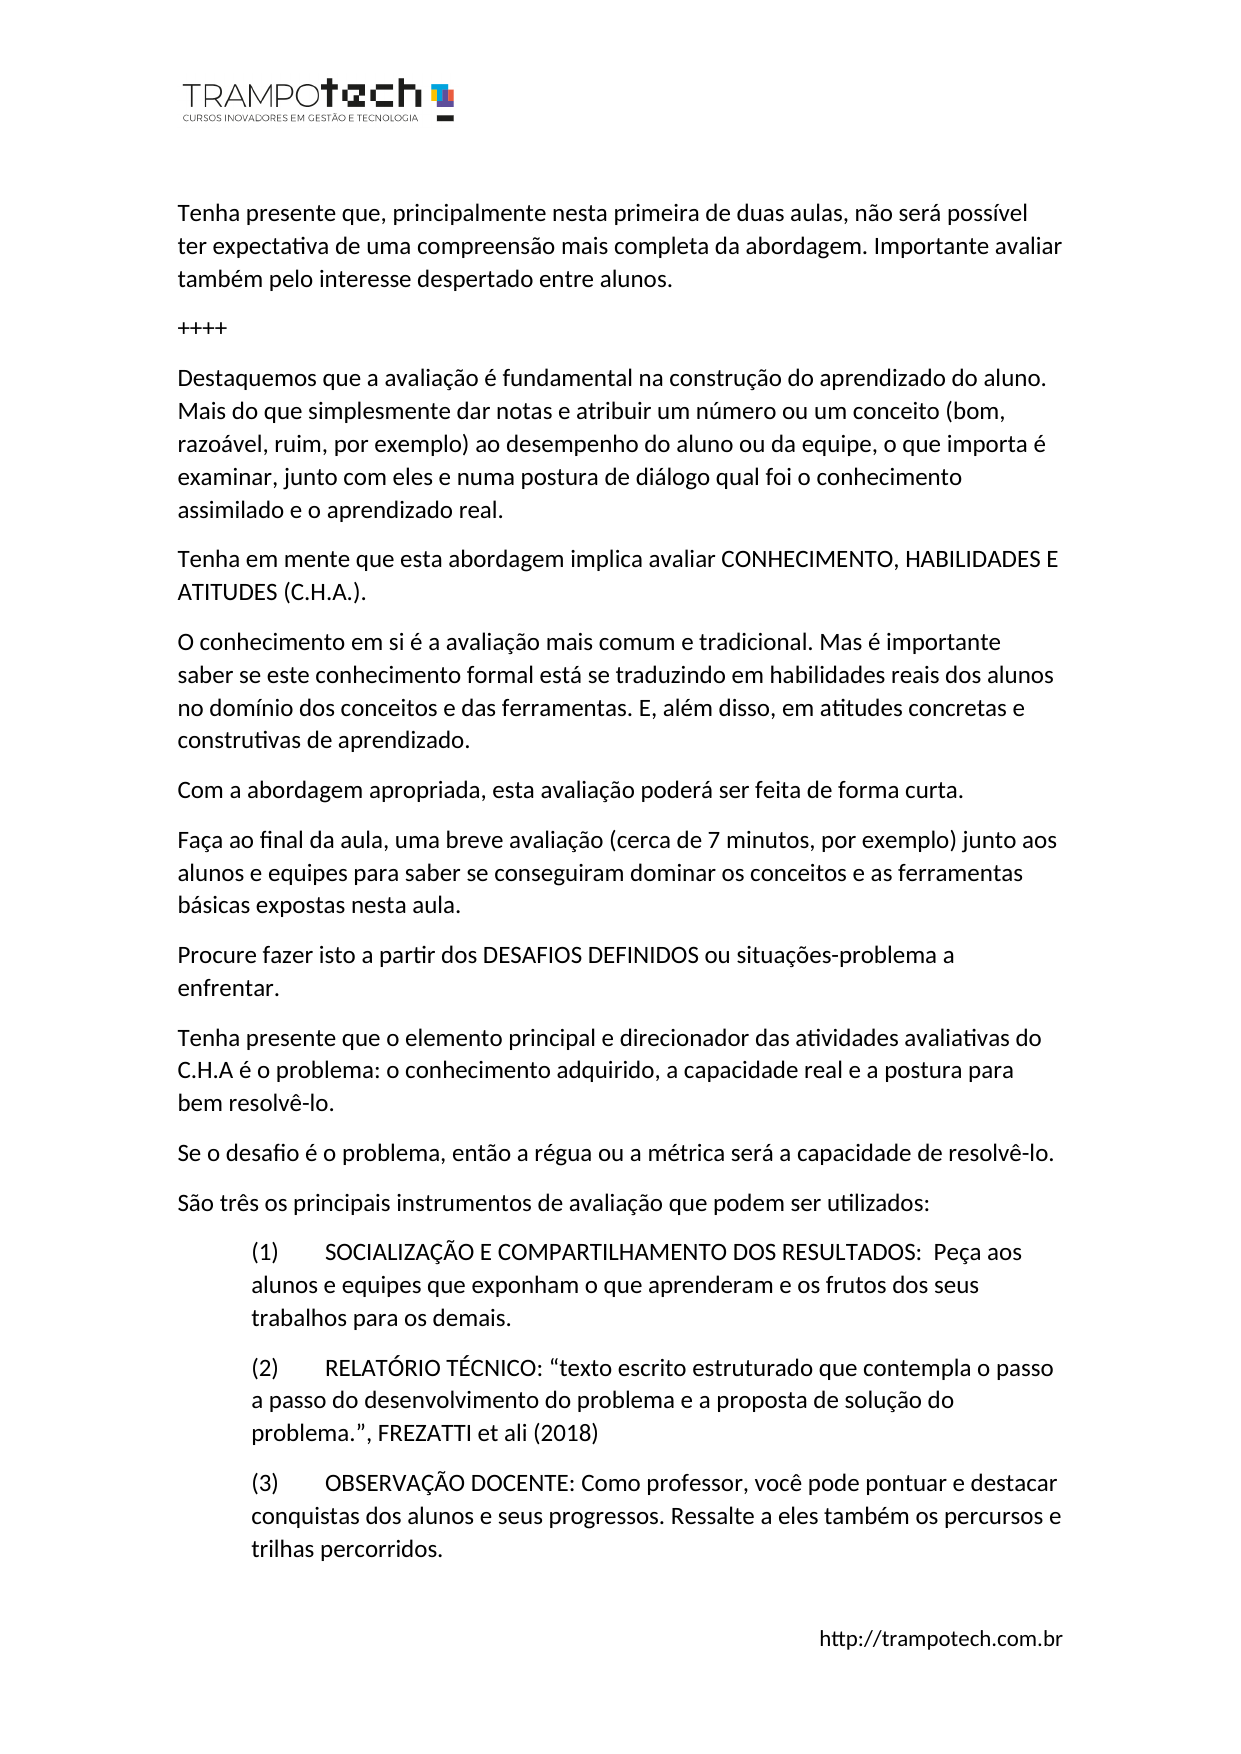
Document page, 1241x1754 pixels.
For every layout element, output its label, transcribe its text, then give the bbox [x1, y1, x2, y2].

text Com a abordagem apropriada, esta avaliação poderá ser feita de forma curta. [177, 774, 1063, 805]
text Procure fazer isto a partir dos DESAFIOS DEFINIDOS ou situações-problema a enfrentar. [177, 939, 1063, 1003]
text O conhecimento em si é a avaliação mais comum e tradicional. Mas é importante saber se este conhecimento formal está se traduzindo em habilidades reais dos alunos no domínio dos conceitos e das ferramentas. E, além disso, em atitudes concretas e construtivas de aprendizado. [177, 626, 1063, 755]
text Tenha presente que, principalmente nesta primeira de duas aulas, não será possível ter expectativa de uma compreensão mais completa da abordagem. Importante avaliar também pelo interesse despertado entre alunos. [177, 197, 1063, 293]
text Destaquemos que a avaliação é fundamental na construção do aprendizado do aluno. Mais do que simplesmente dar notas e atribuir um número ou um conceito (bom, razoável, ruim, por exemplo) ao desempenho do aluno ou da equipe, o que importa é examinar, junto com eles e numa postura de diálogo qual foi o conhecimento assimilado e o aprendizado real. [177, 362, 1063, 524]
text São três os principais instrumentos de avaliação que podem ser utilizados: [177, 1187, 1063, 1217]
text Faça ao final da aula, uma breve avaliação (cerca de 7 minutos, por exemplo) junto aos alunos e equipes para saber se conseguiram dominar os conceitos e as ferramentas básicas expostas nesta aula. [177, 824, 1063, 920]
text ++++ [177, 313, 1063, 343]
text (1) SOCIALIZAÇÃO E COMPARTILHAMENTO DOS RESULTADOS: Peça aos alunos e equipes que exponham o que aprenderam e os frutos dos seus trabalhos para os demais. [251, 1236, 1063, 1333]
picture [177, 73, 460, 128]
text Tenha presente que o elemento principal e direcionador das atividades avaliativas do C.H.A é o problema: o conhecimento adquirido, a capacidade real e a postura para bem resolvê-lo. [177, 1022, 1063, 1118]
text Se o desafio é o problema, então a régua ou a métrica será a capacidade de resolvê-lo. [177, 1137, 1063, 1168]
text Tenha em mente que esta abordagem implica avaliar CONHECIMENTO, HABILIDADES E ATITUDES (C.H.A.). [177, 543, 1063, 607]
text (2) RELATÓRIO TÉCNICO: “texto escrito estruturado que contempla o passo a passo do desenvolvimento do problema e a proposta de solução do problema.”, FREZATTI et ali (2018) [251, 1352, 1063, 1448]
text (3) OBSERVAÇÃO DOCENTE: Como professor, você pode pontuar e destacar conquistas dos alunos e seus progressos. Ressalte a eles também os percursos e trilhas percorridos. [251, 1467, 1063, 1563]
